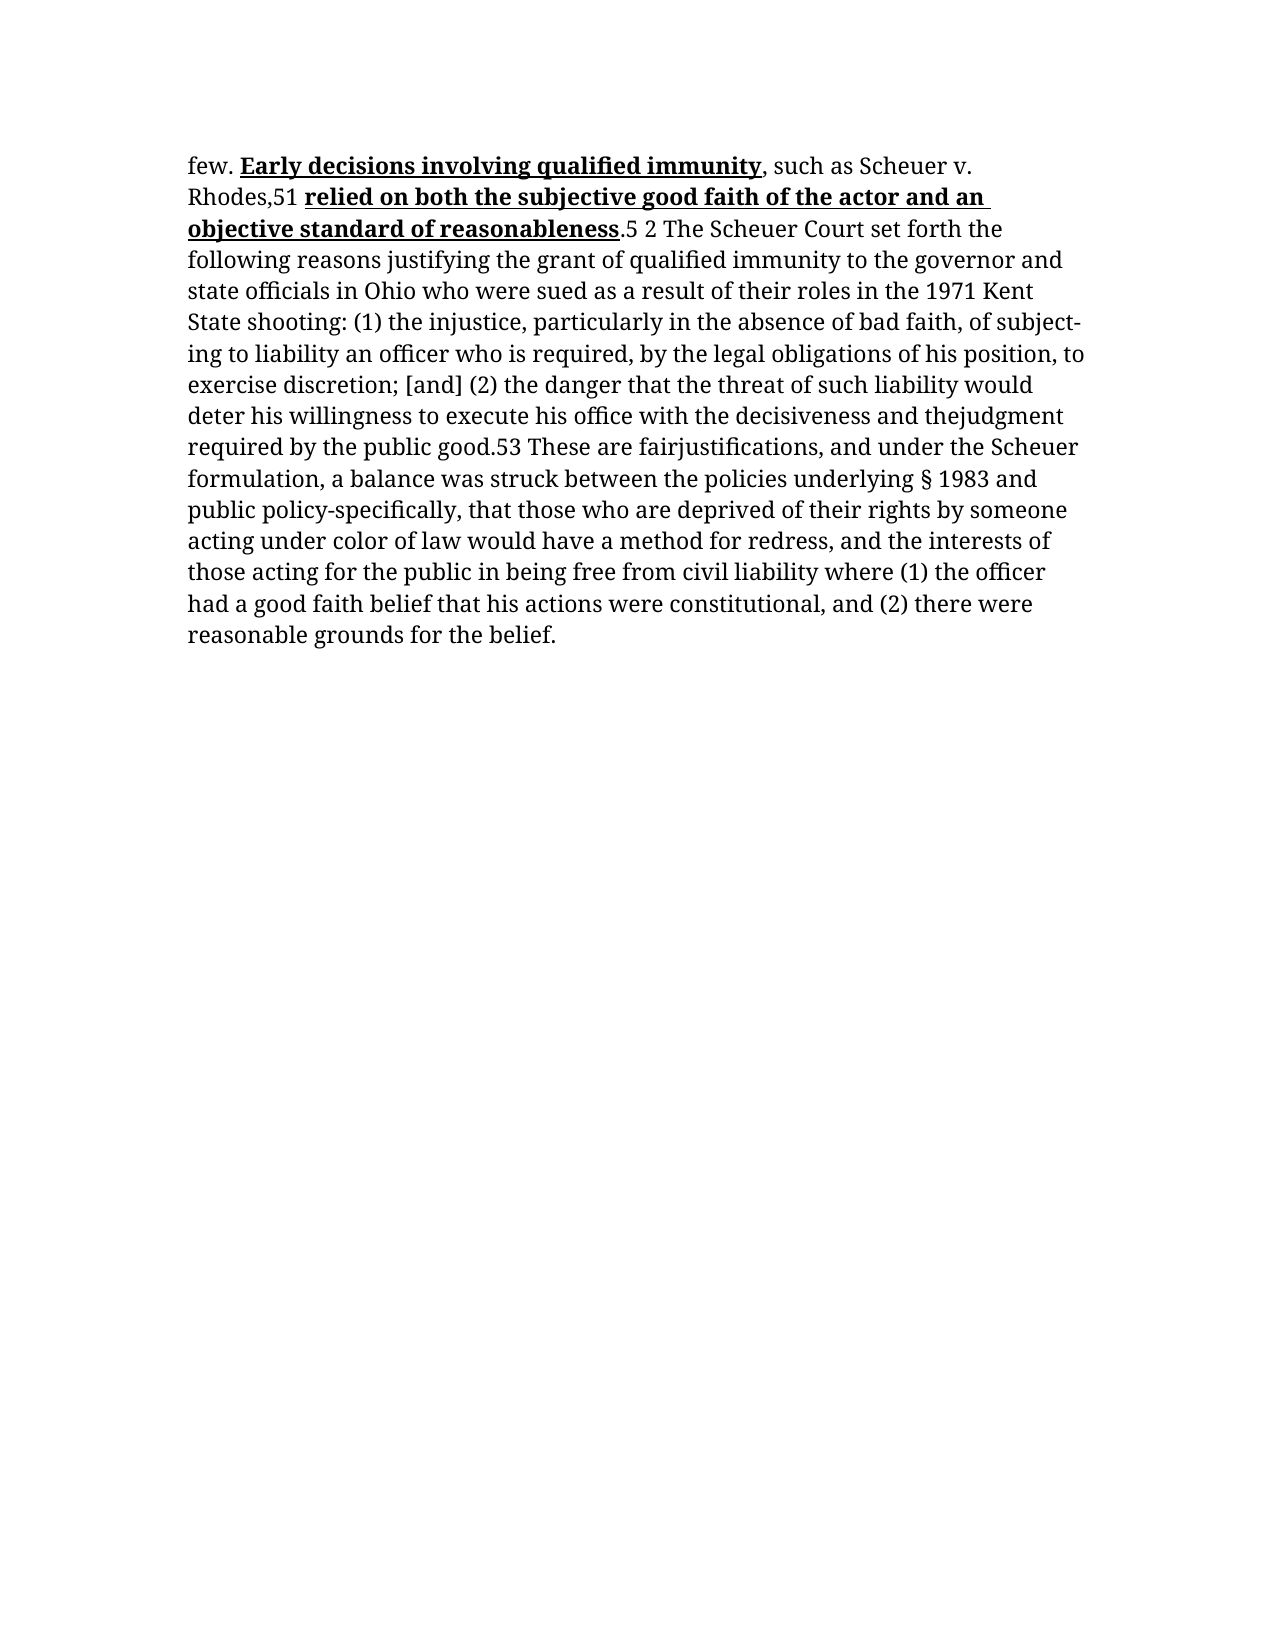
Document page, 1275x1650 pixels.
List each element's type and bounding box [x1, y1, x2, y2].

text [187, 150, 1087, 650]
